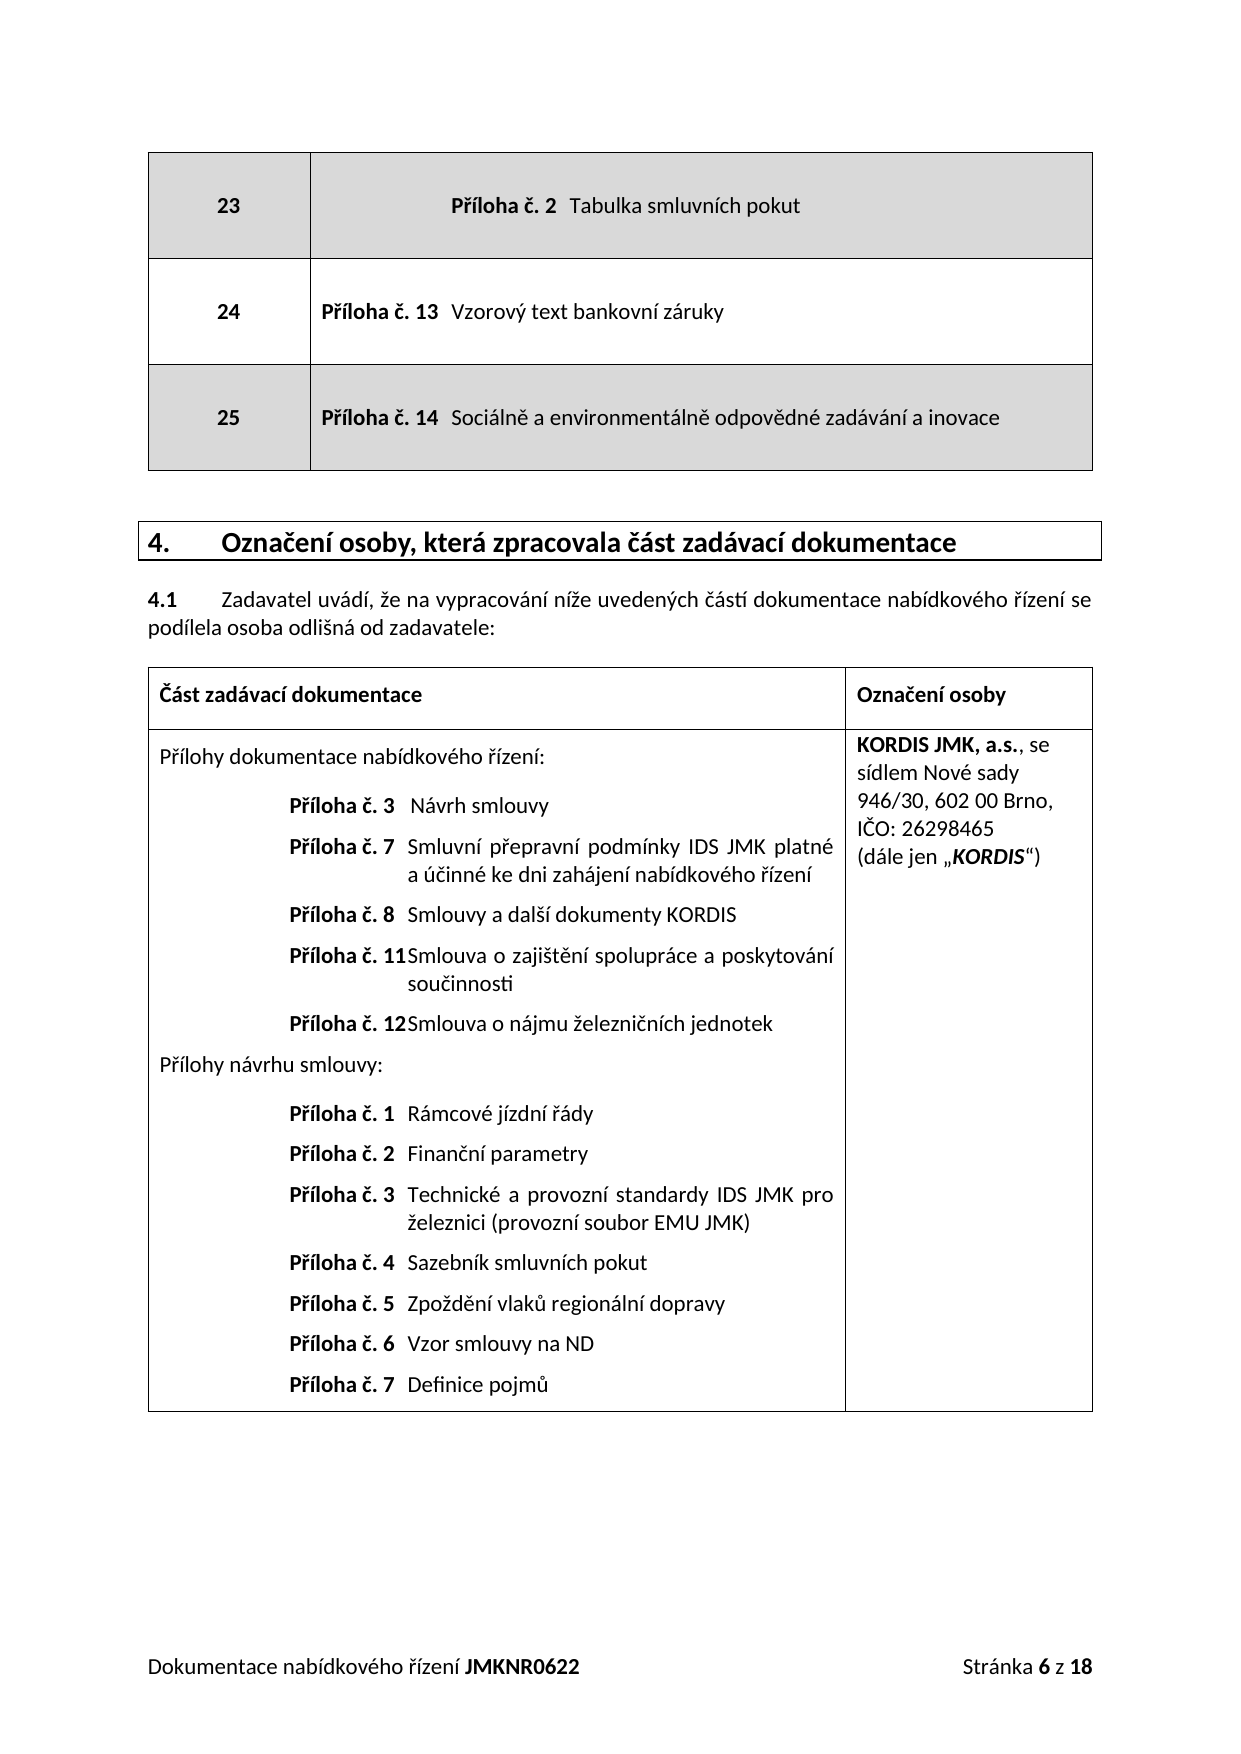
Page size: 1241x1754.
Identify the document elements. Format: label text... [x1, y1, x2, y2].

text Zadavatel uvádí, že na vypracování níže uvedených částí dokumentace nabídkového řízení se podílela osoba odlišná od zadavatele: [148, 586, 1093, 642]
table_cell Přílohy dokumentace nabídkového řízení: Příloha č. 3 Návrh smlouvy Smluvní přepravní podmínky IDS JMK platné a účinné ke dni zahájení nabídkového řízení Smlouvy a další dokumenty KORDIS Smlouva o zajištění spolupráce a poskytování součinnosti Smlouva o nájmu železničních jednotek Přílohy návrhu smlouvy: Rámcové jízdní řády Finanční parametry Technické a provozní standardy IDS JMK pro železnici (provozní soubor EMU JMK) Sazebník smluvních pokut Zpoždění vlaků regionální dopravy Vzor smlouvy na ND Definice pojmů [149, 730, 845, 1411]
table_cell KORDIS JMK, a.s., se sídlem Nové sady 946/30, 602 00 Brno, IČO: 26298465 (dále jen „KORDIS“) [846, 730, 1092, 1411]
table_cell [149, 259, 310, 364]
table_cell Vzorový text bankovní záruky [311, 259, 1092, 364]
table_header Část zadávací dokumentace [149, 668, 845, 729]
table_cell [149, 365, 310, 470]
table_cell Tabulka smluvních pokut [311, 153, 1092, 258]
text Označení osoby, která zpracovala část zadávací dokumentace [139, 522, 1101, 559]
table_cell Sociálně a environmentálně odpovědné zadávání a inovace [311, 365, 1092, 470]
table_cell [149, 153, 310, 258]
table_header Označení osoby [846, 668, 1092, 729]
